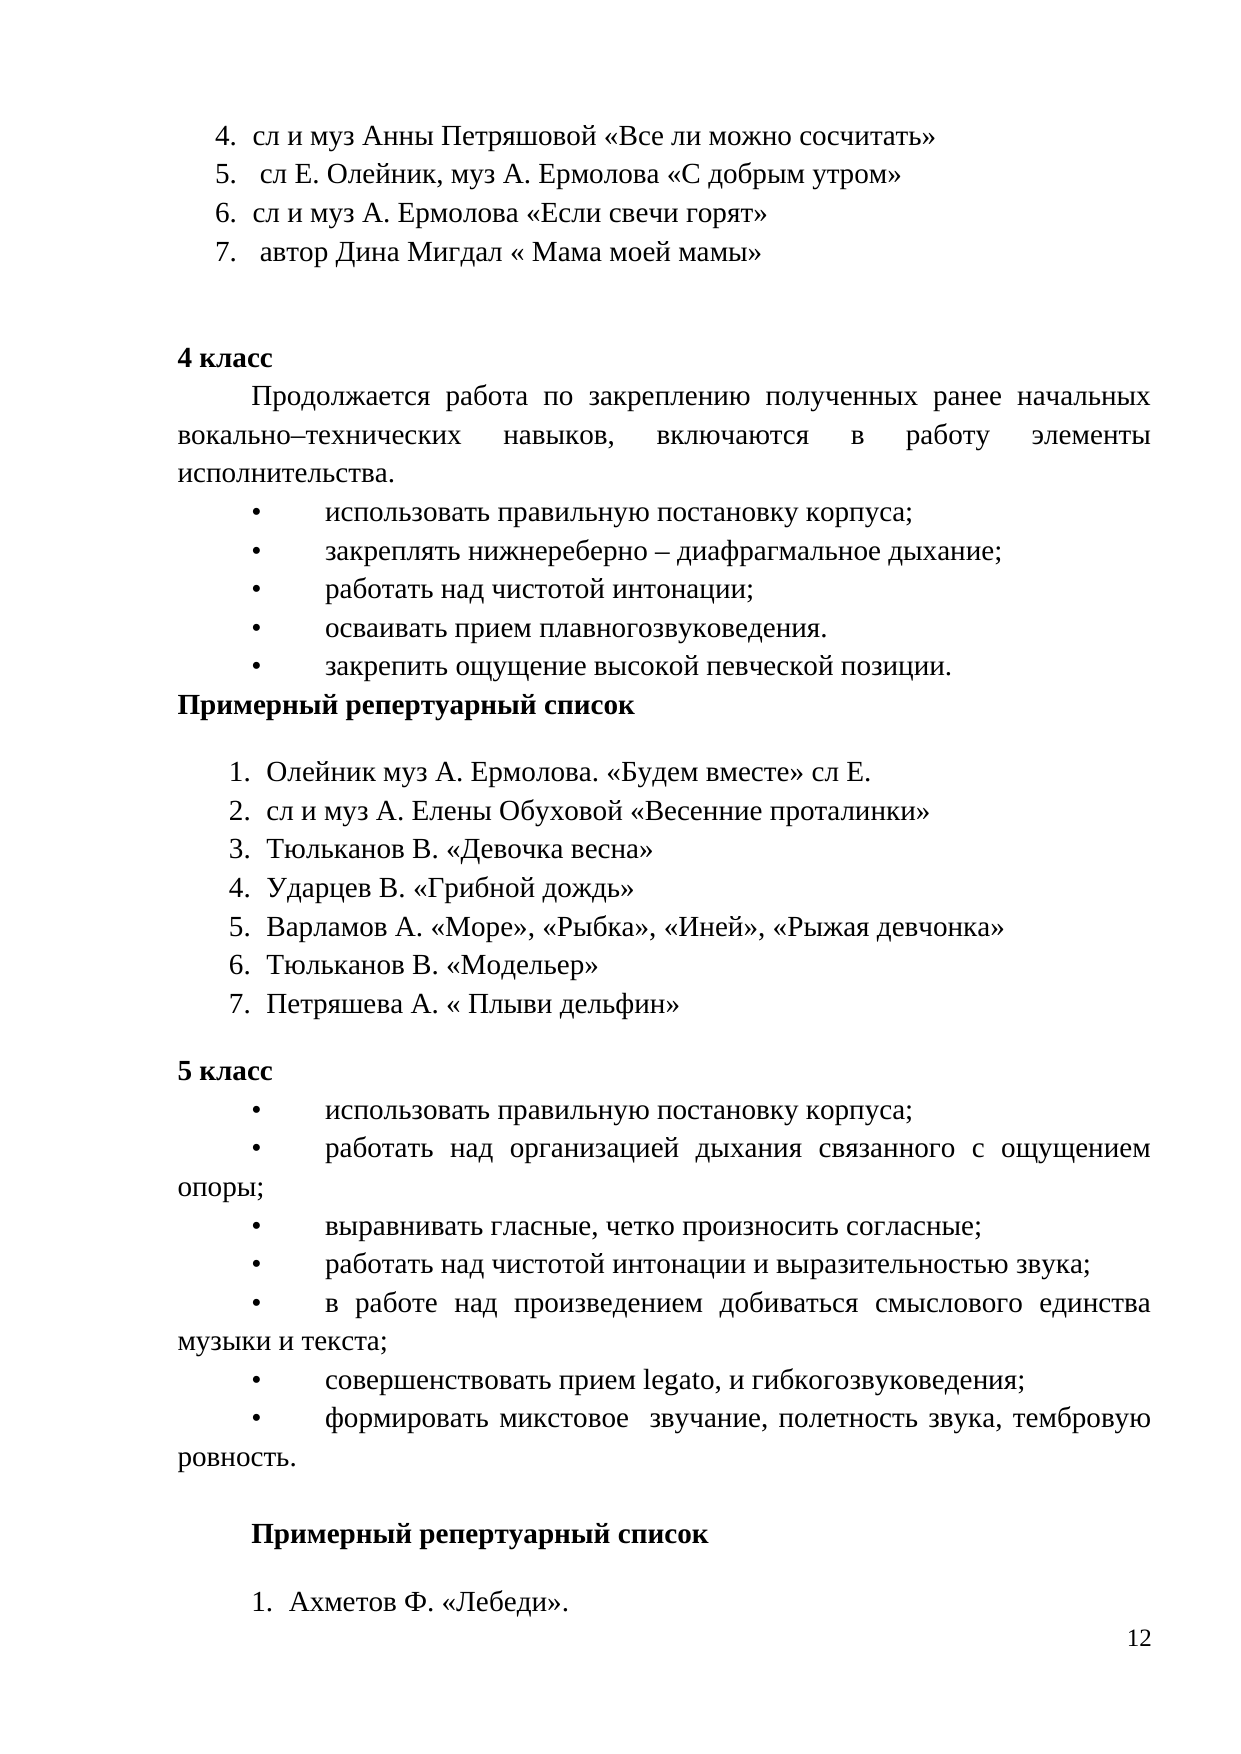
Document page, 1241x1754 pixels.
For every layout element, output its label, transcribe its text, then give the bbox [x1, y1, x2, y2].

list Петряшева А. « Плыви дельфин» [229, 986, 1152, 1019]
text • осваивать прием плавногозвуковедения. [177, 610, 1152, 643]
list автор Дина Мигдал « Мама моей мамы» [215, 234, 1152, 267]
text • в работе над произведением добиваться смыслового единства музыки и текста; [177, 1285, 1152, 1357]
list сл и муз Анны Петряшовой «Все ли можно сосчитать» [215, 118, 1152, 152]
text • использовать правильную постановку корпуса; [177, 1092, 1152, 1126]
text • использовать правильную постановку корпуса; [177, 494, 1152, 528]
list Олейник муз А. Ермолова. «Будем вместе» сл Е. [229, 754, 1152, 788]
text • работать над организацией дыхания связанного с ощущением опоры; [177, 1131, 1152, 1203]
text Примерный репертуарный список [177, 687, 1152, 720]
text 5 класс [177, 1053, 1152, 1087]
text • формировать микстовое звучание, полетность звука, тембровую ровность. [177, 1400, 1152, 1472]
list Тюльканов В. «Девочка весна» [229, 832, 1152, 865]
list Тюльканов В. «Модельер» [229, 947, 1152, 981]
text • совершенствовать прием legato, и гибкогозвуковедения; [177, 1362, 1152, 1395]
text • работать над чистотой интонации и выразительностью звука; [177, 1246, 1152, 1280]
list Ударцев В. «Грибной дождь» [229, 870, 1152, 904]
text Примерный репертуарный список [177, 1516, 1152, 1549]
text • закреплять нижнереберно – диафрагмальное дыхание; [177, 533, 1152, 566]
text • закрепить ощущение высокой певческой позиции. [177, 648, 1152, 682]
text 4 класс [177, 340, 1152, 373]
list Варламов А. «Море», «Рыбка», «Иней», «Рыжая девчонка» [229, 909, 1152, 942]
list сл Е. Олейник, муз А. Ермолова «С добрым утром» [215, 157, 1152, 190]
text • работать над чистотой интонации; [177, 571, 1152, 605]
list сл и муз А. Елены Обуховой «Весенние проталинки» [229, 793, 1152, 827]
text • выравнивать гласные, четко произносить согласные; [177, 1208, 1152, 1241]
list сл и муз А. Ермолова «Если свечи горят» [215, 195, 1152, 229]
list Ахметов Ф. «Лебеди». [251, 1584, 1152, 1617]
text Продолжается работа по закреплению полученных ранее начальных вокально–технических навыков, включаются в работу элементы исполнительства. [177, 378, 1152, 489]
